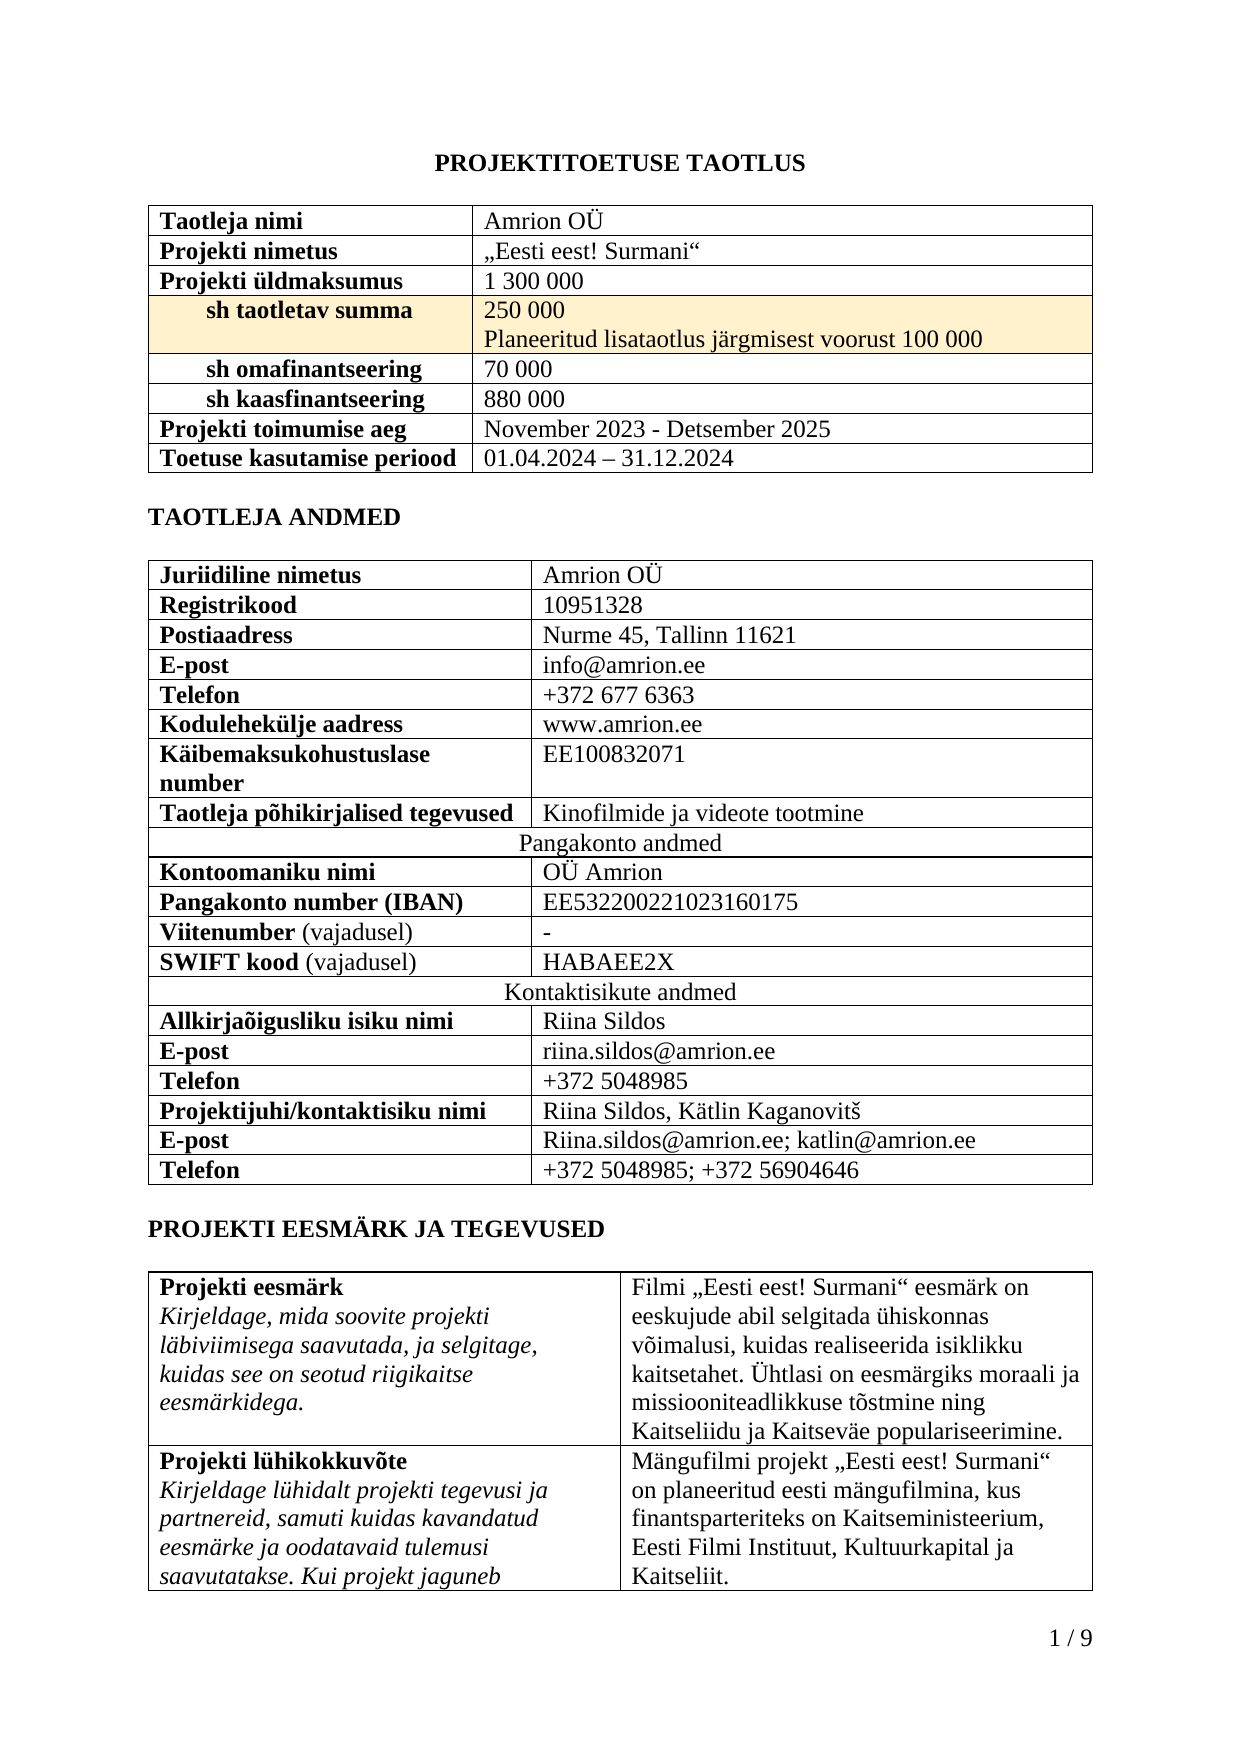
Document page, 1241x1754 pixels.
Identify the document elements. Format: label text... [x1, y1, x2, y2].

table_cell Projektijuhi/kontaktisiku nimi [149, 1096, 531, 1124]
table_header Juriidiline nimetus [149, 561, 531, 589]
table_cell Riina Sildos [532, 1006, 1092, 1035]
table_cell E-post [149, 650, 531, 679]
table_cell Pangakonto andmed [149, 828, 1092, 856]
text PROJEKTITOETUSE TAOTLUS [148, 148, 1093, 176]
table_cell Projekti üldmaksumus [149, 266, 472, 294]
table_cell Kodulehekülje aadress [149, 710, 531, 738]
table_cell HABAEE2X [532, 947, 1092, 976]
table_cell Registrikood [149, 590, 531, 619]
text PROJEKTI EESMÄRK JA TEGEVUSED [148, 1214, 1093, 1243]
table_cell „Eesti eest! Surmani“ [473, 236, 1092, 265]
table_cell Nurme 45, Tallinn 11621 [532, 620, 1092, 649]
table_cell www.amrion.ee [532, 710, 1092, 738]
table_cell Telefon [149, 1155, 531, 1184]
table_cell +372 677 6363 [532, 680, 1092, 708]
table_cell EE532200221023160175 [532, 887, 1092, 916]
table_cell Telefon [149, 1066, 531, 1095]
table_cell sh taotletav summa [149, 296, 472, 353]
table_cell Kinofilmide ja videote tootmine [532, 798, 1092, 827]
table_cell +372 5048985 [532, 1066, 1092, 1095]
table_cell +372 5048985; +372 56904646 [532, 1155, 1092, 1184]
table_cell Projekti toimumise aeg [149, 414, 472, 442]
table_cell 880 000 [473, 384, 1092, 413]
table_cell 250 000 Planeeritud lisataotlus järgmisest voorust 100 000 [473, 296, 1092, 353]
table_cell E-post [149, 1126, 531, 1154]
table_cell Telefon [149, 680, 531, 708]
table_cell info@amrion.ee [532, 650, 1092, 679]
table_cell Taotleja põhikirjalised tegevused [149, 798, 531, 827]
table_header Amrion OÜ [473, 206, 1092, 235]
table_cell Kontaktisikute andmed [149, 977, 1092, 1005]
table_cell Projekti nimetus [149, 236, 472, 265]
table_cell Viitenumber (vajadusel) [149, 917, 531, 946]
table_cell SWIFT kood (vajadusel) [149, 947, 531, 976]
table_cell E-post [149, 1036, 531, 1065]
table_cell November 2023 - Detsember 2025 [473, 414, 1092, 442]
table_cell sh omafinantseering [149, 354, 472, 383]
table_cell riina.sildos@amrion.ee [532, 1036, 1092, 1065]
table_header Taotleja nimi [149, 206, 472, 235]
table_cell 10951328 [532, 590, 1092, 619]
table_header Projekti eesmärk Kirjeldage, mida soovite projekti läbiviimisega saavutada, ja selgitage, kuidas see on seotud riigikaitse eesmärkidega. [149, 1273, 620, 1445]
table_cell Riina Sildos, Kätlin Kaganovitš [532, 1096, 1092, 1124]
table_header Amrion OÜ [532, 561, 1092, 589]
table_cell sh kaasfinantseering [149, 384, 472, 413]
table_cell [621, 1446, 1092, 1590]
text TAOTLEJA ANDMED [148, 502, 1093, 531]
table_cell Allkirjaõigusliku isiku nimi [149, 1006, 531, 1035]
table_cell Kontoomaniku nimi [149, 858, 531, 886]
table_header Filmi „Eesti eest! Surmani“ eesmärk on eeskujude abil selgitada ühiskonnas võimalusi, kuidas realiseerida isiklikku kaitsetahet. Ühtlasi on eesmärgiks moraali ja missiooniteadlikkuse tõstmine ning Kaitseliidu ja Kaitseväe populariseerimine. [621, 1273, 1092, 1445]
table_cell Käibemaksukohustuslase number [149, 739, 531, 797]
table_cell EE100832071 [532, 739, 1092, 797]
table_cell Toetuse kasutamise periood [149, 444, 472, 472]
table_cell 01.04.2024 – 31.12.2024 [473, 444, 1092, 472]
table_cell 1 300 000 [473, 266, 1092, 294]
table_cell - [532, 917, 1092, 946]
table_cell Riina.sildos@amrion.ee; katlin@amrion.ee [532, 1126, 1092, 1154]
table_cell 70 000 [473, 354, 1092, 383]
table_cell OÜ Amrion [532, 858, 1092, 886]
table_cell Pangakonto number (IBAN) [149, 887, 531, 916]
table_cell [149, 1446, 620, 1590]
table_cell Postiaadress [149, 620, 531, 649]
